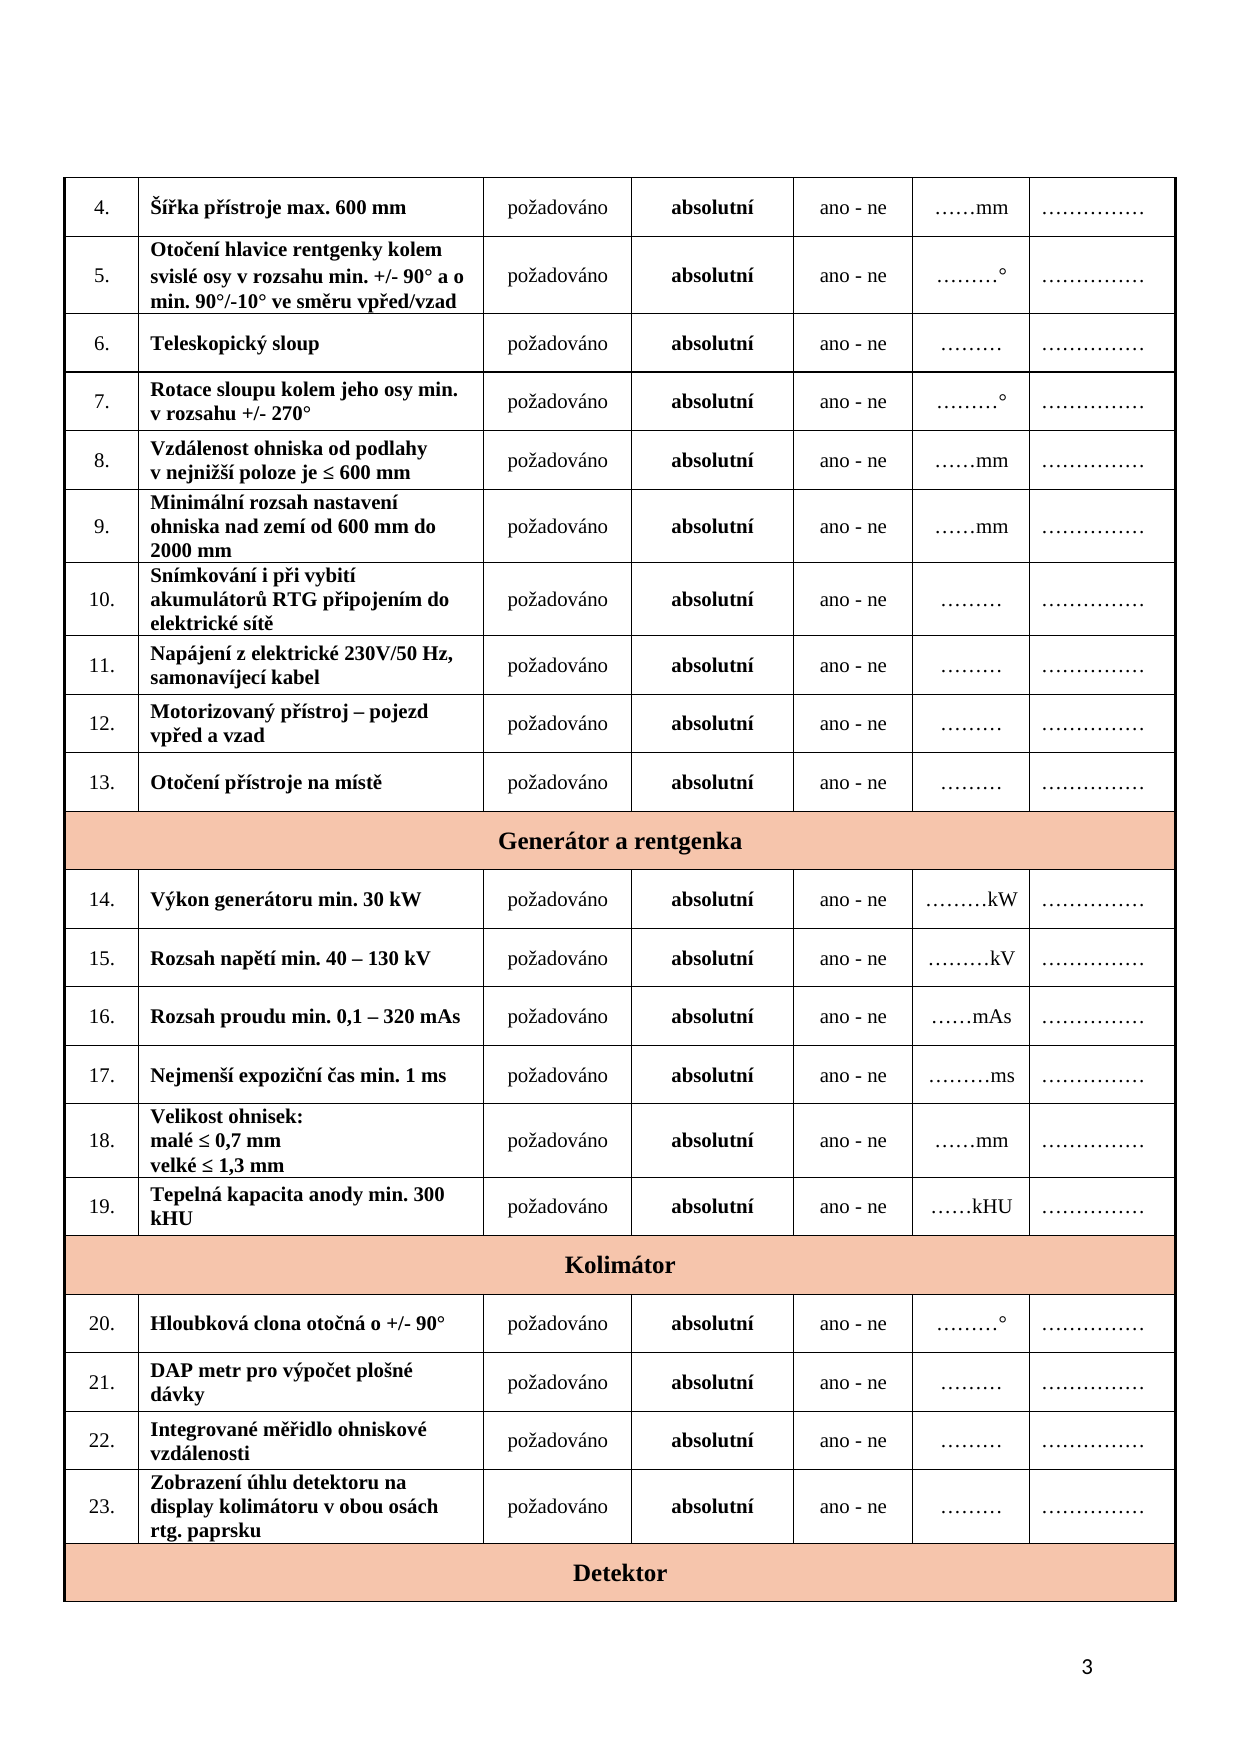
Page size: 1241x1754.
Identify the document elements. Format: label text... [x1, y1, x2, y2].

table_cell ano - ne [794, 1046, 912, 1103]
table_cell 6. [66, 314, 138, 371]
table_cell ……… [913, 1470, 1029, 1542]
table_cell absolutní [632, 490, 793, 562]
table_cell Integrované měřidlo ohniskové vzdálenosti [139, 1412, 483, 1469]
table_cell absolutní [632, 1353, 793, 1411]
table_cell ………kW [913, 870, 1029, 928]
table_cell požadováno [484, 1353, 631, 1411]
table_cell …………… [1030, 636, 1174, 693]
table_cell 7. [66, 373, 138, 430]
table_cell požadováno [484, 178, 631, 236]
table_cell absolutní [632, 1412, 793, 1469]
table_cell 20. [66, 1295, 138, 1352]
table_cell Nejmenší expoziční čas min. 1 ms [139, 1046, 483, 1103]
table_cell 12. [66, 695, 138, 752]
table_cell …………… [1030, 987, 1174, 1045]
table_cell …………… [1030, 178, 1174, 236]
table_cell ano - ne [794, 490, 912, 562]
table_cell ……mm [913, 178, 1029, 236]
table_cell ano - ne [794, 1178, 912, 1235]
table_cell ………ms [913, 1046, 1029, 1103]
table_cell absolutní [632, 1046, 793, 1103]
table_cell absolutní [632, 1470, 793, 1542]
table_cell Kolimátor [66, 1236, 1174, 1294]
table_cell požadováno [484, 636, 631, 693]
table_cell …………… [1030, 929, 1174, 986]
table_cell Teleskopický sloup [139, 314, 483, 371]
table_cell …………… [1030, 870, 1174, 928]
table_cell Snímkování i při vybití akumulátorů RTG připojením do elektrické sítě [139, 563, 483, 635]
table_cell 5. [66, 237, 138, 313]
table_cell Zobrazení úhlu detektoru na display kolimátoru v obou osách rtg. paprsku [139, 1470, 483, 1542]
table_cell Detektor [66, 1544, 1174, 1601]
table_cell 13. [66, 753, 138, 811]
table_cell ano - ne [794, 1412, 912, 1469]
table_cell ……… [913, 1412, 1029, 1469]
table_cell ……mm [913, 490, 1029, 562]
table_cell ano - ne [794, 1470, 912, 1542]
table_cell Rozsah napětí min. 40 – 130 kV [139, 929, 483, 986]
table_cell Vzdálenost ohniska od podlahy v nejnižší poloze je ≤ 600 mm [139, 431, 483, 488]
table_cell Rotace sloupu kolem jeho osy min. v rozsahu +/- 270° [139, 373, 483, 430]
table_cell …………… [1030, 431, 1174, 488]
table_cell …………… [1030, 695, 1174, 752]
table_cell absolutní [632, 314, 793, 371]
table_cell ano - ne [794, 1104, 912, 1177]
table_cell ano - ne [794, 314, 912, 371]
table_cell 11. [66, 636, 138, 693]
table_cell 10. [66, 563, 138, 635]
table_cell …………… [1030, 1295, 1174, 1352]
table_cell ……… [913, 314, 1029, 371]
table_cell ano - ne [794, 636, 912, 693]
table_cell 9. [66, 490, 138, 562]
table_cell požadováno [484, 563, 631, 635]
table_cell ano - ne [794, 987, 912, 1045]
table_cell …………… [1030, 490, 1174, 562]
table_cell Motorizovaný přístroj – pojezd vpřed a vzad [139, 695, 483, 752]
table_cell absolutní [632, 431, 793, 488]
table_cell Hloubková clona otočná o +/- 90° [139, 1295, 483, 1352]
table_cell absolutní [632, 1295, 793, 1352]
table_cell 18. [66, 1104, 138, 1177]
table_cell ……… [913, 636, 1029, 693]
table_cell absolutní [632, 1178, 793, 1235]
table_cell ano - ne [794, 695, 912, 752]
table_cell 22. [66, 1412, 138, 1469]
table_cell ano - ne [794, 753, 912, 811]
table_cell …………… [1030, 563, 1174, 635]
table_cell ano - ne [794, 431, 912, 488]
table_cell 19. [66, 1178, 138, 1235]
table_cell …………… [1030, 1412, 1174, 1469]
table_cell Šířka přístroje max. 600 mm [139, 178, 483, 236]
table_cell 15. [66, 929, 138, 986]
table_cell požadováno [484, 1412, 631, 1469]
table_cell požadováno [484, 1046, 631, 1103]
table_cell ano - ne [794, 870, 912, 928]
table_cell Výkon generátoru min. 30 kW [139, 870, 483, 928]
table_cell 23. [66, 1470, 138, 1542]
table_cell ………° [913, 237, 1029, 313]
table_cell …………… [1030, 753, 1174, 811]
table_cell 17. [66, 1046, 138, 1103]
table_cell ano - ne [794, 1353, 912, 1411]
table_cell absolutní [632, 373, 793, 430]
table_cell 14. [66, 870, 138, 928]
table_cell ano - ne [794, 563, 912, 635]
table_cell požadováno [484, 373, 631, 430]
table_cell absolutní [632, 753, 793, 811]
table_cell 4. [66, 178, 138, 236]
table_cell požadováno [484, 431, 631, 488]
table_cell požadováno [484, 987, 631, 1045]
table_cell ano - ne [794, 373, 912, 430]
table_cell …………… [1030, 314, 1174, 371]
table_cell požadováno [484, 695, 631, 752]
table_cell Velikost ohnisek: malé ≤ 0,7 mm velké ≤ 1,3 mm [139, 1104, 483, 1177]
table_cell absolutní [632, 870, 793, 928]
table_cell absolutní [632, 1104, 793, 1177]
table_cell …………… [1030, 1353, 1174, 1411]
table_cell požadováno [484, 870, 631, 928]
table_cell ………° [913, 373, 1029, 430]
table_cell ano - ne [794, 929, 912, 986]
table_cell absolutní [632, 929, 793, 986]
table_cell Rozsah proudu min. 0,1 – 320 mAs [139, 987, 483, 1045]
table_cell ……… [913, 563, 1029, 635]
table_cell ……… [913, 695, 1029, 752]
table_cell ………kV [913, 929, 1029, 986]
table_cell Generátor a rentgenka [66, 812, 1174, 869]
table_cell ano - ne [794, 178, 912, 236]
table_cell požadováno [484, 753, 631, 811]
table_cell ……mm [913, 1104, 1029, 1177]
table_cell požadováno [484, 1295, 631, 1352]
table_cell 16. [66, 987, 138, 1045]
table_cell požadováno [484, 1178, 631, 1235]
table_cell 21. [66, 1353, 138, 1411]
table_cell Tepelná kapacita anody min. 300 kHU [139, 1178, 483, 1235]
table_cell absolutní [632, 695, 793, 752]
table_cell …………… [1030, 1046, 1174, 1103]
table_cell …………… [1030, 373, 1174, 430]
table_cell ……… [913, 753, 1029, 811]
table_cell požadováno [484, 490, 631, 562]
table_cell Otočení hlavice rentgenky kolem svislé osy v rozsahu min. +/- 90° a o min. 90°/-10° ve směru vpřed/vzad [139, 237, 483, 313]
table_cell …………… [1030, 1104, 1174, 1177]
table_cell požadováno [484, 929, 631, 986]
table_cell Napájení z elektrické 230V/50 Hz, samonavíjecí kabel [139, 636, 483, 693]
table_cell ………° [913, 1295, 1029, 1352]
table_cell požadováno [484, 1470, 631, 1542]
table_cell absolutní [632, 563, 793, 635]
table_cell …………… [1030, 1178, 1174, 1235]
table_cell ……kHU [913, 1178, 1029, 1235]
table_cell ano - ne [794, 1295, 912, 1352]
table_cell …………… [1030, 237, 1174, 313]
table_cell ……… [913, 1353, 1029, 1411]
table_cell ……mm [913, 431, 1029, 488]
table_cell absolutní [632, 987, 793, 1045]
table_cell 8. [66, 431, 138, 488]
table_cell Otočení přístroje na místě [139, 753, 483, 811]
table_cell Minimální rozsah nastavení ohniska nad zemí od 600 mm do 2000 mm [139, 490, 483, 562]
table_cell požadováno [484, 314, 631, 371]
table_cell absolutní [632, 237, 793, 313]
table_cell DAP metr pro výpočet plošné dávky [139, 1353, 483, 1411]
table_cell ano - ne [794, 237, 912, 313]
table_cell ……mAs [913, 987, 1029, 1045]
table_cell …………… [1030, 1470, 1174, 1542]
table_cell absolutní [632, 636, 793, 693]
table_cell požadováno [484, 237, 631, 313]
table_cell požadováno [484, 1104, 631, 1177]
table_cell absolutní [632, 178, 793, 236]
